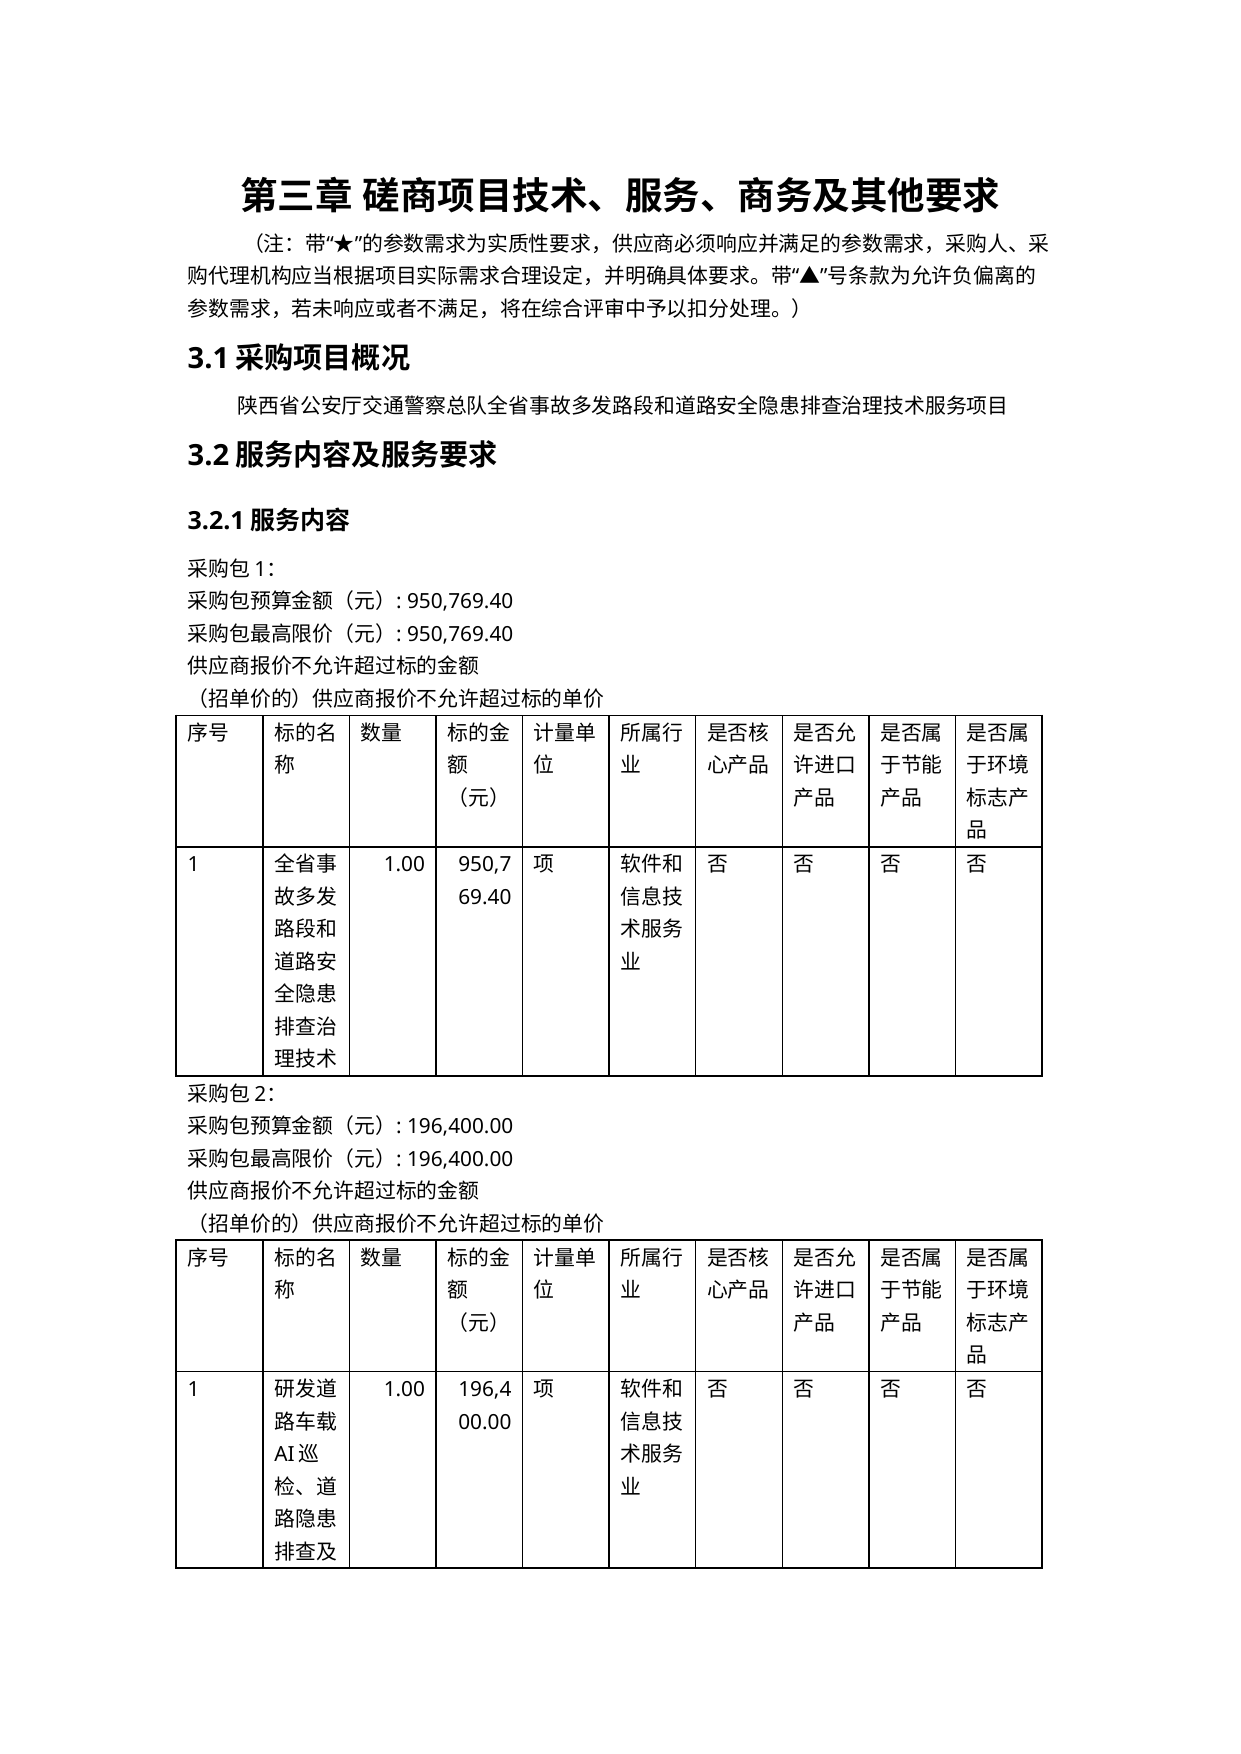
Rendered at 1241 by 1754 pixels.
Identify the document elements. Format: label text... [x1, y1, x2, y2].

table_header 是否属于节能产品 [870, 716, 955, 846]
text （招单价的）供应商报价不允许超过标的单价 [187, 682, 1053, 714]
table_header 所属行业 [610, 1241, 695, 1371]
text （注：带“★”的参数需求为实质性要求，供应商必须响应并满足的参数需求，采购人、采购代理机构应当根据项目实际需求合理设定，并明确具体要求。带“▲”号条款为允许负偏离的参数需求，若未响应或者不满足，将在综合评审中予以扣分处理。） [187, 227, 1053, 324]
text 采购包最高限价（元）: 950,769.40 [187, 617, 1053, 649]
table_header 序号 [177, 716, 262, 846]
text 采购包最高限价（元）: 196,400.00 [187, 1142, 1053, 1174]
table_cell 否 [956, 848, 1041, 1075]
table_header 是否允许进口产品 [783, 716, 868, 846]
table_cell 1 [177, 848, 262, 1075]
table_cell 软件和信息技术服务业 [610, 1372, 695, 1567]
text 采购包预算金额（元）: 196,400.00 [187, 1109, 1053, 1142]
table_header 是否核心产品 [696, 1241, 782, 1371]
table_cell 950,769.40 [437, 848, 522, 1075]
table_header 是否属于节能产品 [870, 1241, 955, 1371]
text 采购包2： [187, 1077, 1053, 1109]
table_header 计量单位 [523, 716, 608, 846]
table_cell 否 [870, 848, 955, 1075]
table_cell 196,400.00 [437, 1372, 522, 1567]
table_header 数量 [350, 1241, 435, 1371]
text 3.1采购项目概况 [187, 324, 1053, 389]
table_header 所属行业 [610, 716, 695, 846]
table_header 标的名称 [264, 1241, 349, 1371]
table_cell 否 [696, 848, 782, 1075]
table_header 标的金额 （元） [437, 1241, 522, 1371]
table_header 标的名称 [264, 716, 349, 846]
table_cell 否 [696, 1372, 782, 1567]
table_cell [264, 1372, 349, 1567]
text 采购包1： [187, 552, 1053, 584]
table_cell 软件和信息技术服务业 [610, 848, 695, 1075]
table_cell 否 [783, 1372, 868, 1567]
table_cell 否 [956, 1372, 1041, 1567]
text 供应商报价不允许超过标的金额 [187, 649, 1053, 682]
table_header 是否属于环境标志产品 [956, 716, 1041, 846]
table_cell 全省事故多发路段和道路安全隐患排查治理技术 [264, 848, 349, 1075]
table_cell 1.00 [350, 1372, 435, 1567]
text 3.2.1服务内容 [187, 487, 1053, 552]
text 供应商报价不允许超过标的金额 [187, 1174, 1053, 1207]
table_header 计量单位 [523, 1241, 608, 1371]
table_header 序号 [177, 1241, 262, 1371]
text （招单价的）供应商报价不允许超过标的单价 [187, 1207, 1053, 1239]
text 3.2服务内容及服务要求 [187, 422, 1053, 487]
text 陕西省公安厅交通警察总队全省事故多发路段和道路安全隐患排查治理技术服务项目 [187, 389, 1053, 422]
table_header 是否核心产品 [696, 716, 782, 846]
table_cell 1 [177, 1372, 262, 1567]
table_cell 项 [523, 848, 608, 1075]
table_header 数量 [350, 716, 435, 846]
table_header 标的金额 （元） [437, 716, 522, 846]
table_header 是否属于环境标志产品 [956, 1241, 1041, 1371]
text 采购包预算金额（元）: 950,769.40 [187, 584, 1053, 617]
table_cell 项 [523, 1372, 608, 1567]
table_header 是否允许进口产品 [783, 1241, 868, 1371]
table_cell 1.00 [350, 848, 435, 1075]
table_cell 否 [870, 1372, 955, 1567]
table_cell 否 [783, 848, 868, 1075]
text 第三章 磋商项目技术、服务、商务及其他要求 [187, 162, 1053, 227]
